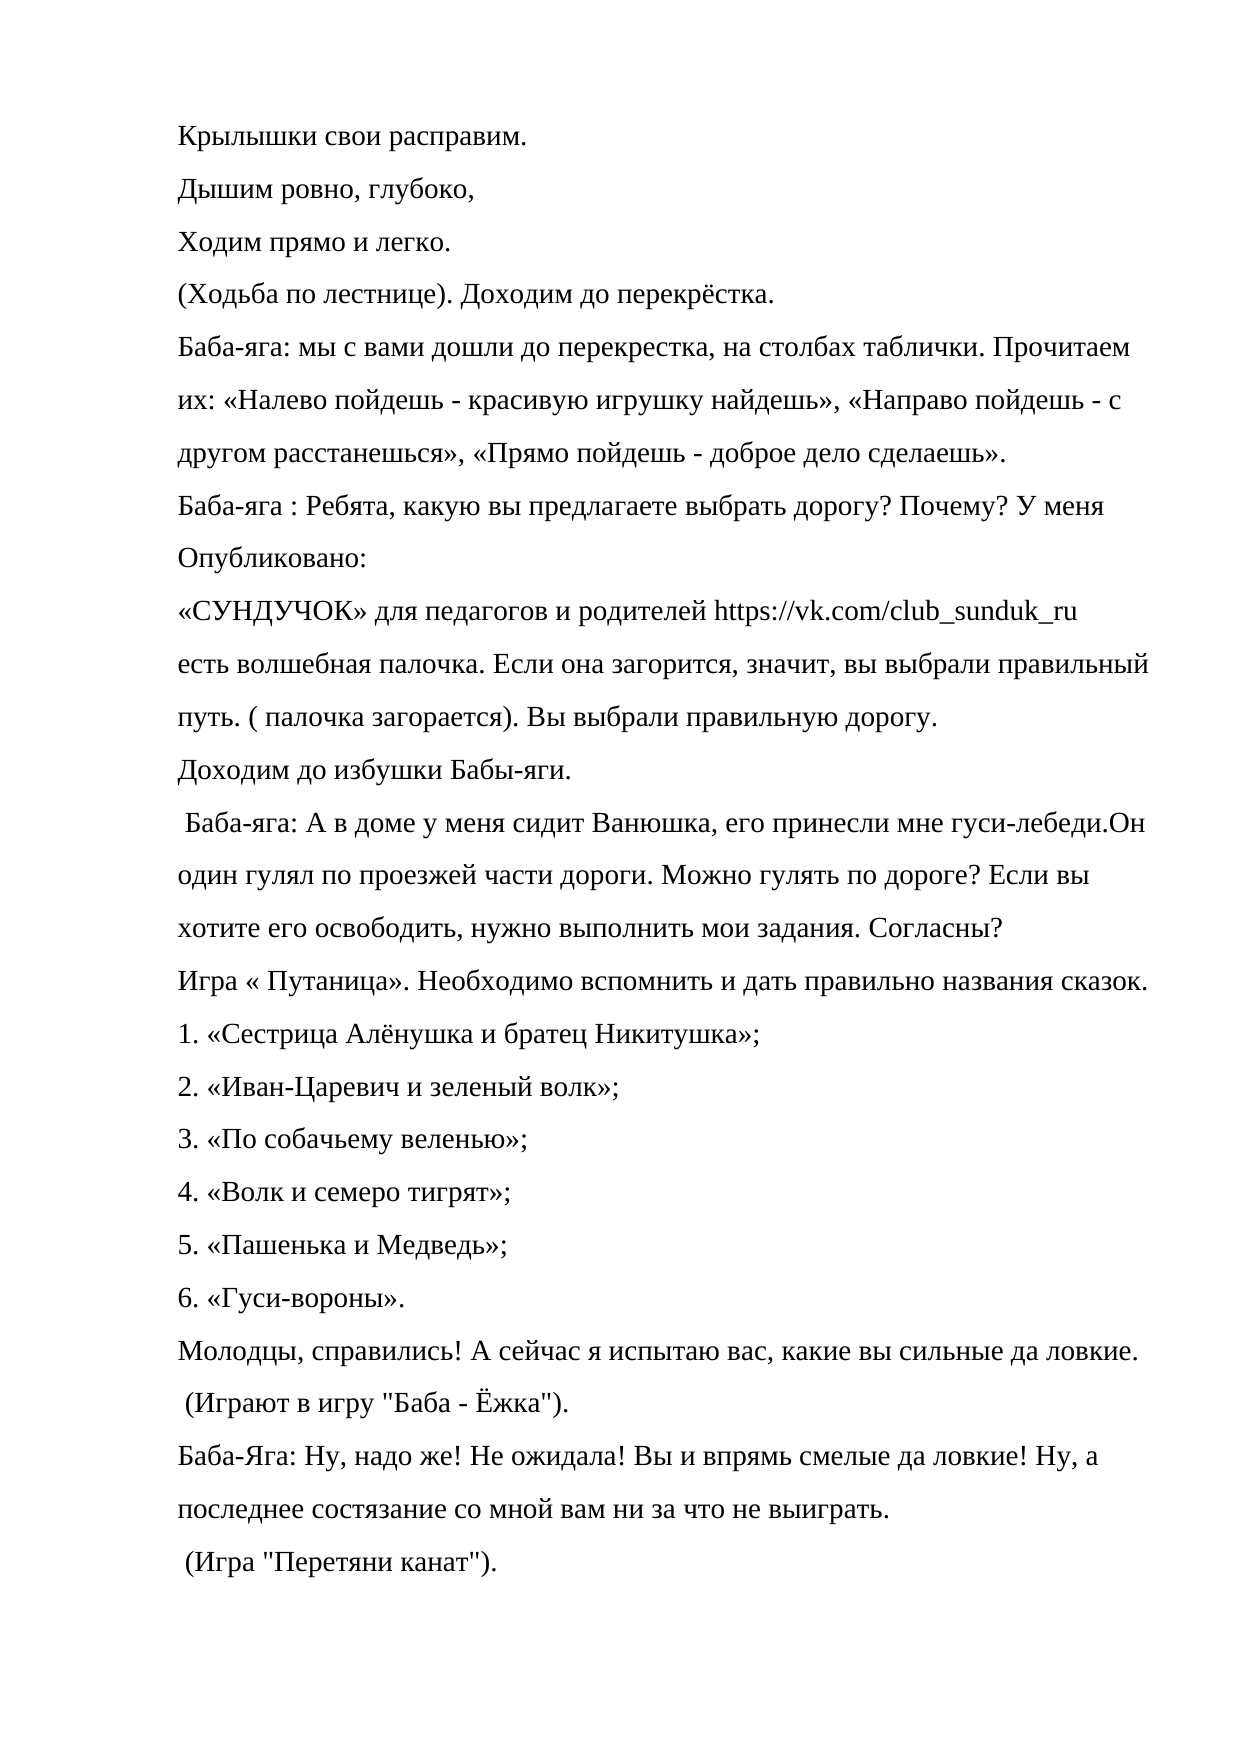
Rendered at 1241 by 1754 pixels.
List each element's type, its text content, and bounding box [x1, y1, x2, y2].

text последнее состязание со мной вам ни за что не выиграть. [177, 1491, 1152, 1525]
text (Игра "Перетяни канат"). [177, 1544, 1152, 1578]
text (Ходьба по лестнице). Доходим до перекрёстка. [177, 277, 1152, 310]
text Баба-Яга: Ну, надо же! Не ожидала! Вы и впрямь смелые да ловкие! Ну, а [177, 1438, 1152, 1472]
text хотите его освободить, нужно выполнить мои задания. Согласны? [177, 910, 1152, 944]
text 5. «Пашенька и Медведь»; [177, 1227, 1152, 1261]
text 1. «Сестрица Алёнушка и братец Никитушка»; [177, 1016, 1152, 1049]
text путь. ( палочка загорается). Вы выбрали правильную дорогу. [177, 699, 1152, 733]
text Игра « Путаница». Необходимо вспомнить и дать правильно названия сказок. [177, 963, 1152, 997]
text 6. «Гуси-вороны». [177, 1280, 1152, 1313]
text (Играют в игру "Баба - Ёжка"). [177, 1386, 1152, 1419]
text Доходим до избушки Бабы-яги. [177, 752, 1152, 785]
text есть волшебная палочка. Если она загорится, значит, вы выбрали правильный [177, 646, 1152, 680]
text 2. «Иван-Царевич и зеленый волк»; [177, 1069, 1152, 1102]
text Крылышки свои расправим. [177, 118, 1152, 152]
text Баба-яга: А в доме у меня сидит Ванюшка, его принесли мне гуси-лебеди.Он [177, 805, 1152, 838]
text Баба-яга: мы с вами дошли до перекрестка, на столбах таблички. Прочитаем [177, 329, 1152, 363]
text один гулял по проезжей части дороги. Можно гулять по дороге? Если вы [177, 857, 1152, 891]
text Баба-яга : Ребята, какую вы предлагаете выбрать дорогу? Почему? У меня [177, 488, 1152, 521]
text Дышим ровно, глубоко, [177, 171, 1152, 204]
text Молодцы, справились! А сейчас я испытаю вас, какие вы сильные да ловкие. [177, 1333, 1152, 1366]
text другом расстанешься», «Прямо пойдешь - доброе дело сделаешь». [177, 435, 1152, 468]
text Опубликовано: [177, 541, 1152, 574]
text 3. «По собачьему веленью»; [177, 1122, 1152, 1155]
text 4. «Волк и семеро тигрят»; [177, 1174, 1152, 1208]
text Ходим прямо и легко. [177, 224, 1152, 257]
text их: «Налево пойдешь - красивую игрушку найдешь», «Направо пойдешь - с [177, 382, 1152, 416]
text «СУНДУЧОК» для педагогов и родителей https://vk.com/club_sunduk_ru [177, 593, 1152, 627]
